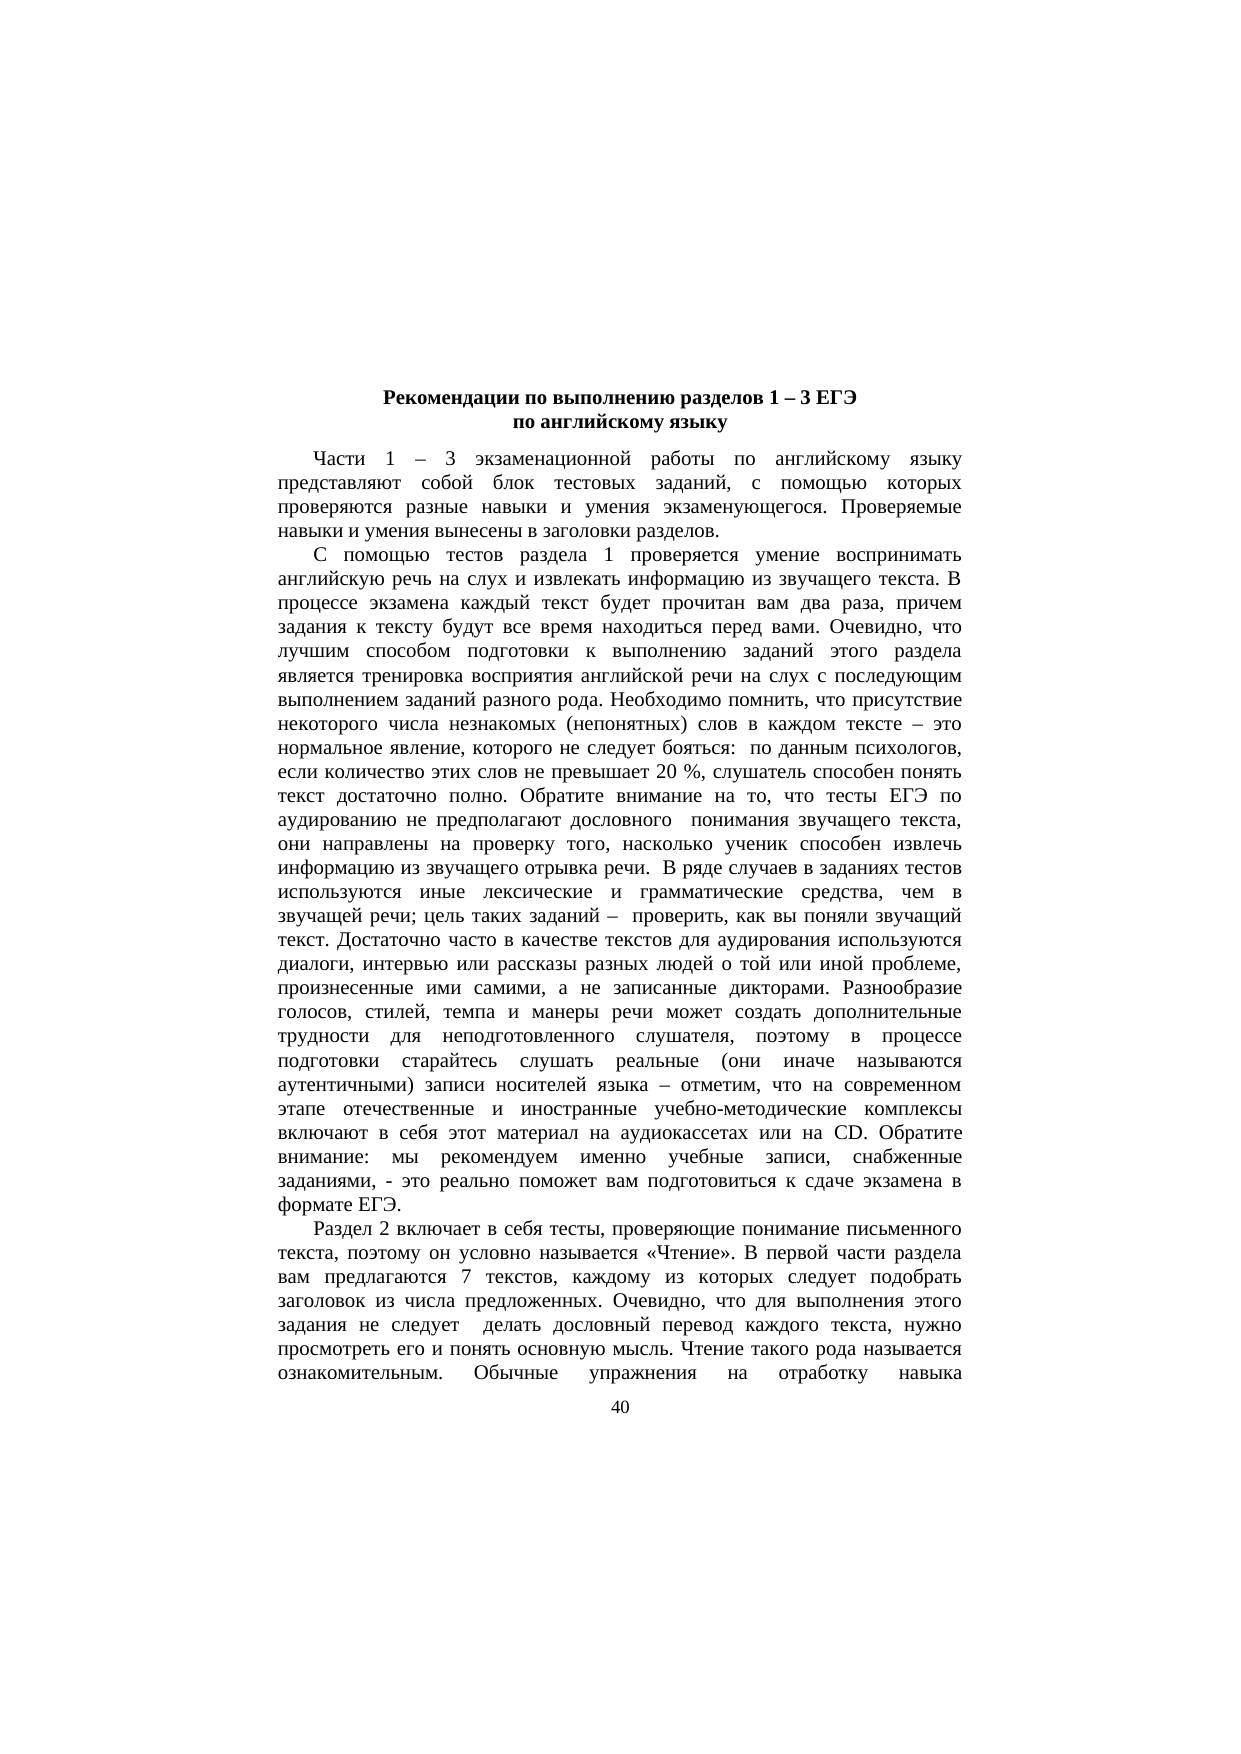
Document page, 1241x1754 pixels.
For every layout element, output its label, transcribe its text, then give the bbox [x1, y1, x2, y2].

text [278, 1216, 963, 1384]
text Части 1 – 3 экзаменационной работы по английскому языку представляют собой блок тестовых заданий, с помощью которых проверяются разные навыки и умения экзаменующегося. Проверяемые навыки и умения вынесены в заголовки разделов. [278, 446, 963, 542]
text С помощью тестов раздела 1 проверяется умение воспринимать английскую речь на слух и извлекать информацию из звучащего текста. В процессе экзамена каждый текст будет прочитан вам два раза, причем задания к тексту будут все время находиться перед вами. Очевидно, что лучшим способом подготовки к выполнению заданий этого раздела является тренировка восприятия английской речи на слух с последующим выполнением заданий разного рода. Необходимо помнить, что присутствие некоторого числа незнакомых (непонятных) слов в каждом тексте – это нормальное явление, которого не следует бояться: по данным психологов, если количество этих слов не превышает 20 %, слушатель способен понять текст достаточно полно. Обратите внимание на то, что тесты ЕГЭ по аудированию не предполагают дословного понимания звучащего текста, они направлены на проверку того, насколько ученик способен извлечь информацию из звучащего отрывка речи. В ряде случаев в заданиях тестов используются иные лексические и грамматические средства, чем в звучащей речи; цель таких заданий – проверить, как вы поняли звучащий текст. Достаточно часто в качестве текстов для аудирования используются диалоги, интервью или рассказы разных людей о той или иной проблеме, произнесенные ими самими, а не записанные дикторами. Разнообразие голосов, стилей, темпа и манеры речи может создать дополнительные трудности для неподготовленного слушателя, поэтому в процессе подготовки старайтесь слушать реальные (они иначе называются аутентичными) записи носителей языка – отметим, что на современном этапе отечественные и иностранные учебно-методические комплексы включают в себя этот материал на аудиокассетах или на CD. Обратите внимание: мы рекомендуем именно учебные записи, снабженные заданиями, - это реально поможет вам подготовиться к сдаче экзамена в формате ЕГЭ. [278, 542, 963, 1216]
text Рекомендации по выполнению разделов 1 – 3 ЕГЭ по английскому языку [278, 385, 963, 433]
